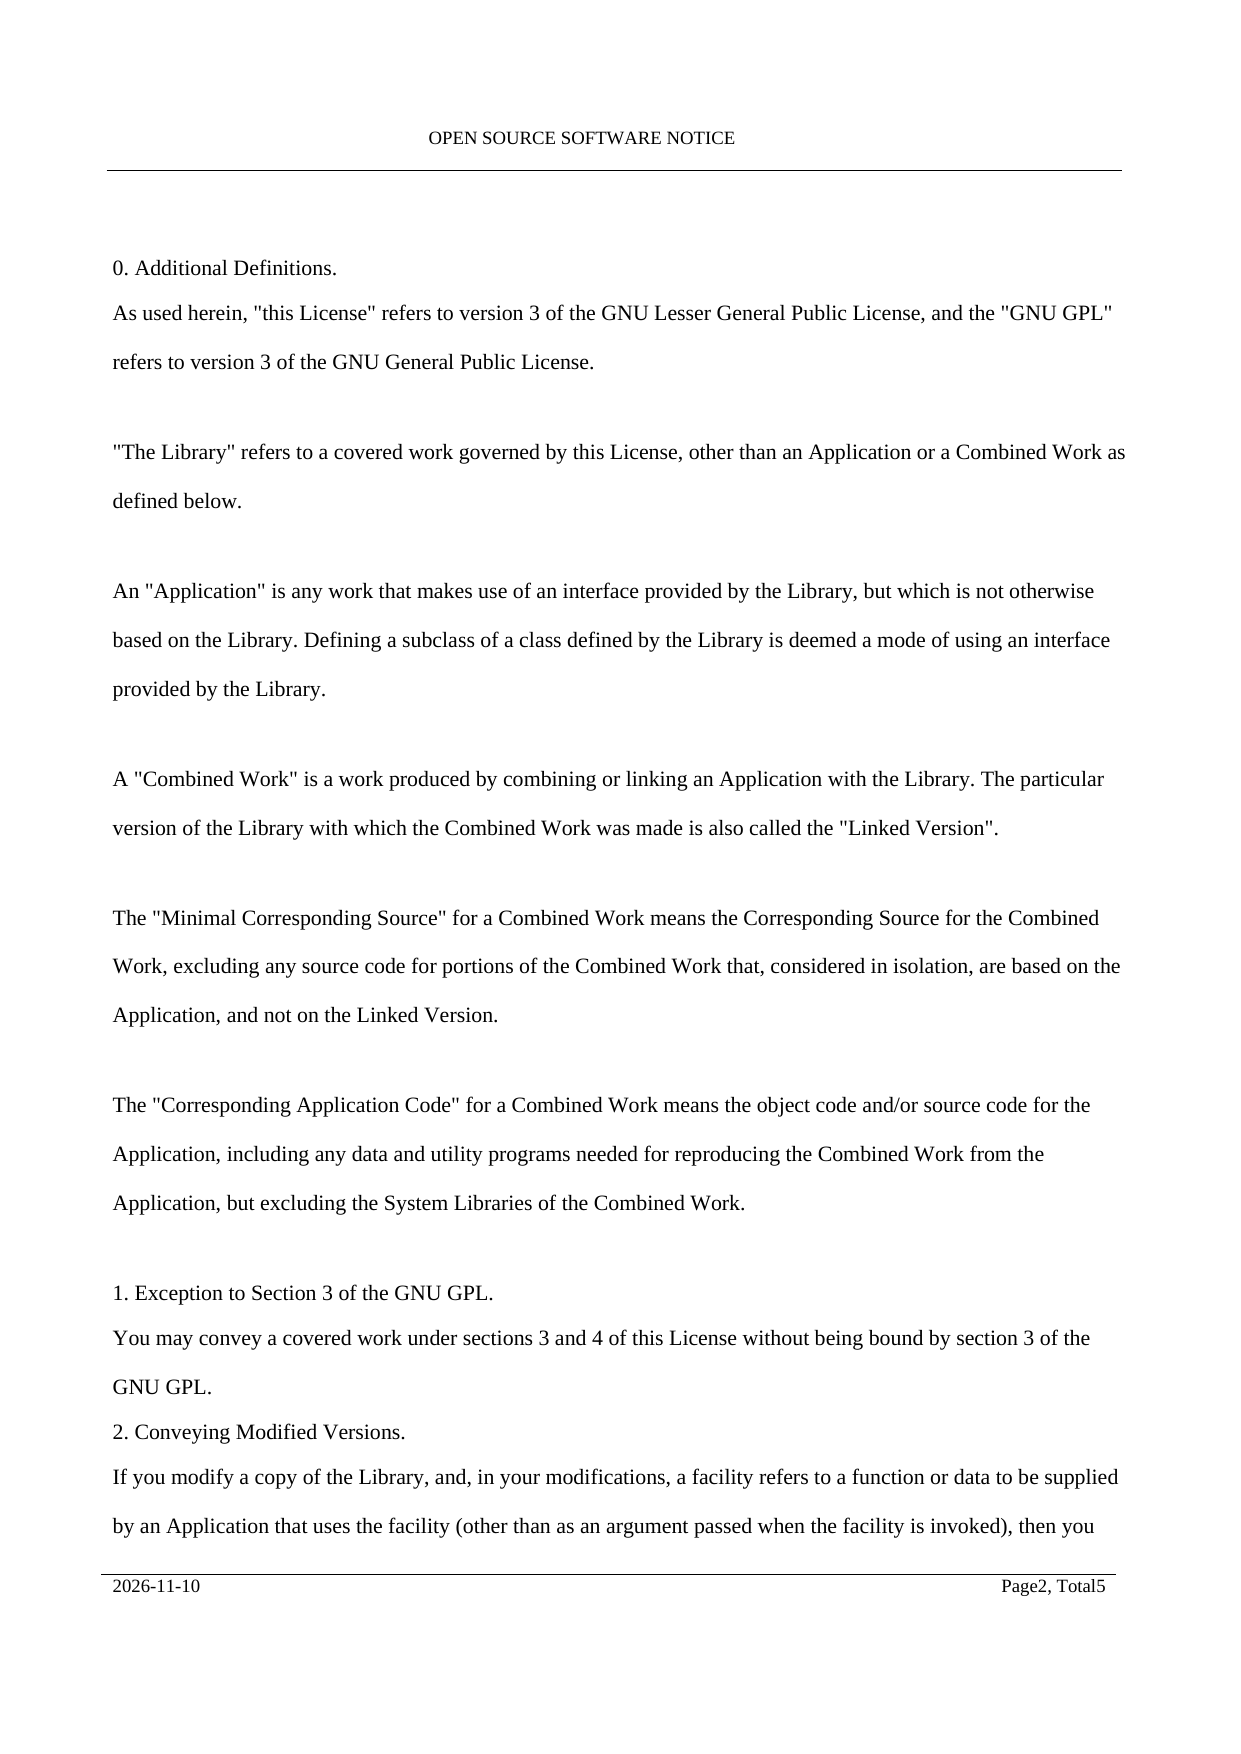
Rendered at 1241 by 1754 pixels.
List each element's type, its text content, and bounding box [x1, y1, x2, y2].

text The "Corresponding Application Code" for a Combined Work means the object code and/or source code for the Application, including any data and utility programs needed for reproducing the Combined Work from the Application, but excluding the System Libraries of the Combined Work. [112, 1089, 1128, 1219]
text The "Minimal Corresponding Source" for a Combined Work means the Corresponding Source for the Combined Work, excluding any source code for portions of the Combined Work that, considered in isolation, are based on the Application, and not on the Linked Version. [112, 901, 1128, 1031]
text A "Combined Work" is a work produced by combining or linking an Application with the Library. The particular version of the Library with which the Combined Work was made is also called the "Linked Version". [112, 762, 1128, 843]
text As used herein, "this License" refers to version 3 of the GNU Lesser General Public License, and the "GNU GPL" refers to version 3 of the GNU General Public License. [112, 297, 1128, 378]
text "The Library" refers to a covered work governed by this License, other than an Application or a Combined Work as defined below. [112, 436, 1128, 517]
text 0. Additional Definitions. [112, 251, 1128, 284]
text 1. Exception to Section 3 of the GNU GPL. [112, 1277, 1128, 1309]
text 2. Conveying Modified Versions. [112, 1416, 1128, 1448]
text You may convey a covered work under sections 3 and 4 of this License without being bound by section 3 of the GNU GPL. [112, 1322, 1128, 1403]
text An "Application" is any work that makes use of an interface provided by the Library, but which is not otherwise based on the Library. Defining a subclass of a class defined by the Library is deemed a mode of using an interface provided by the Library. [112, 574, 1128, 704]
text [112, 1461, 1128, 1542]
